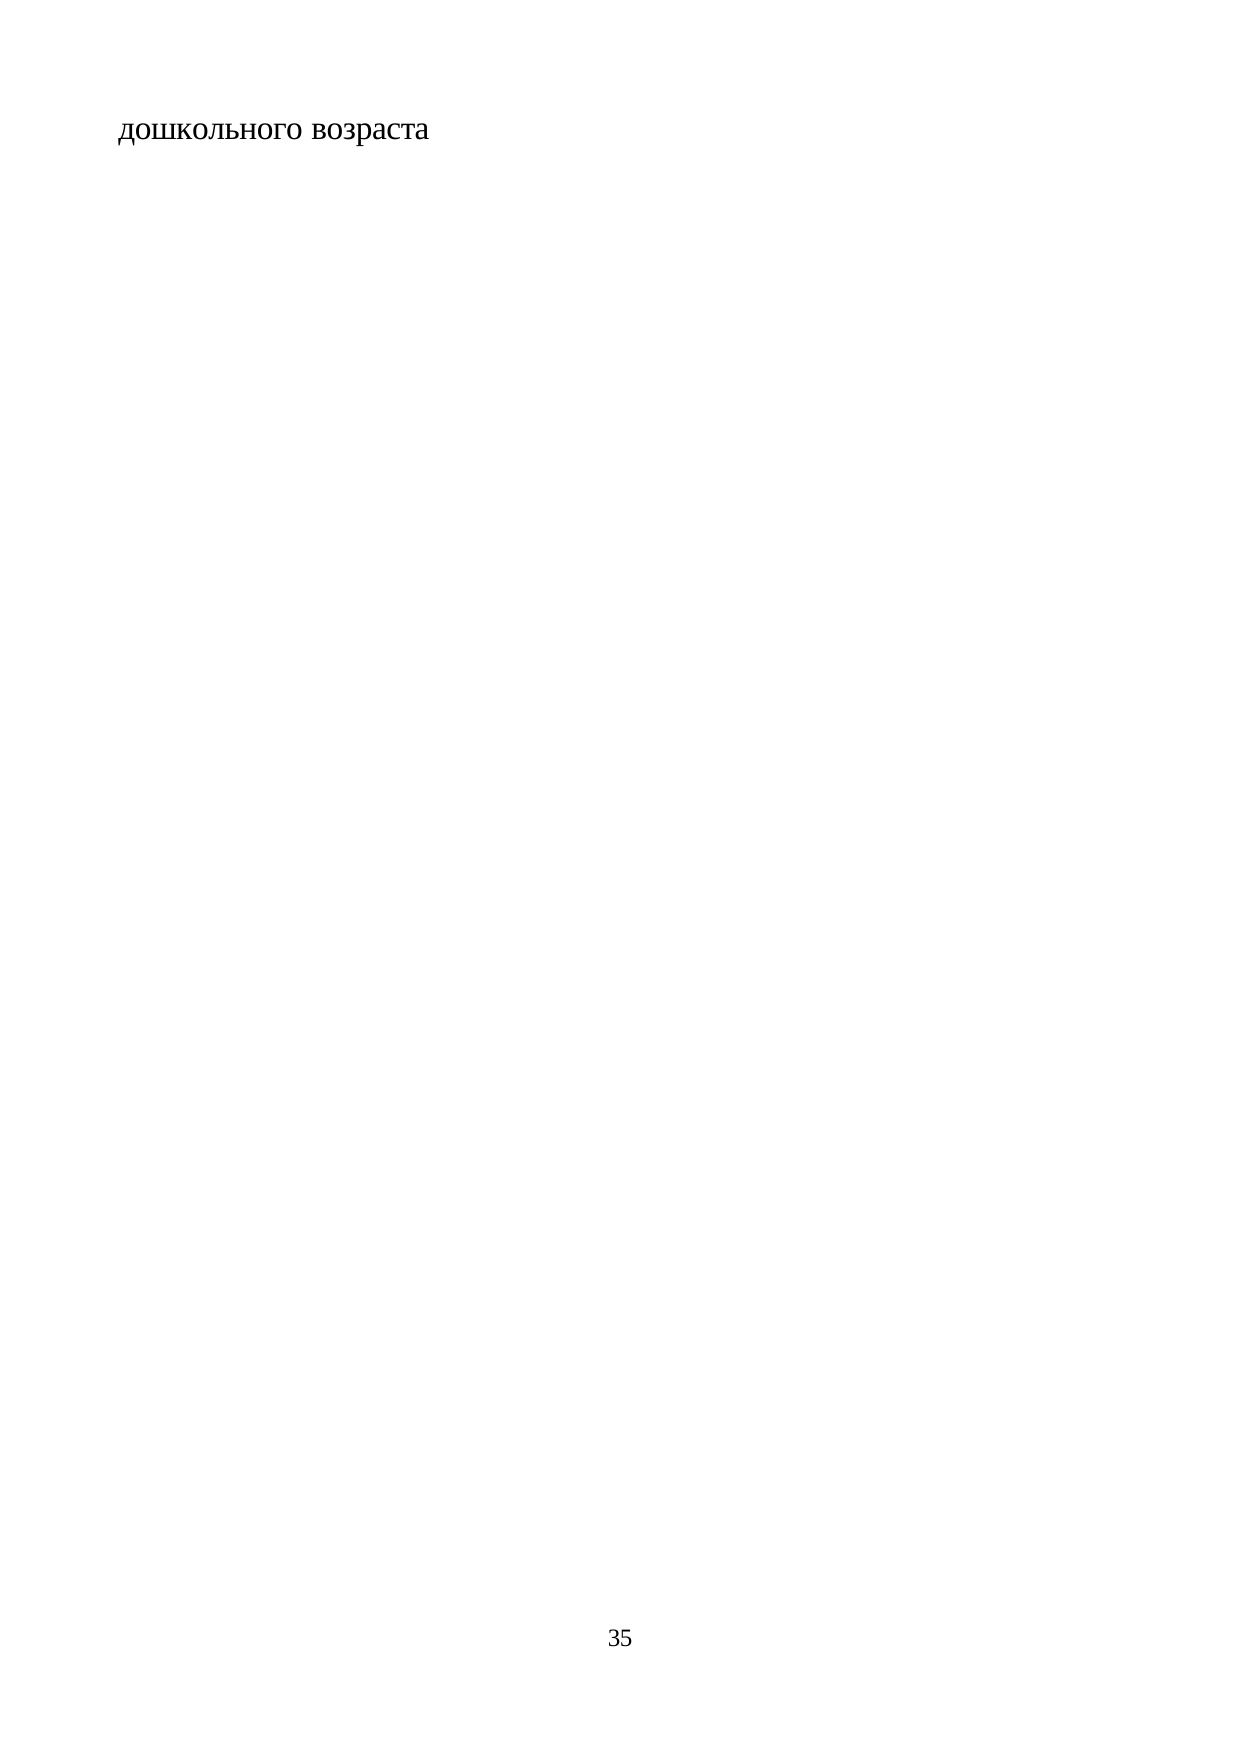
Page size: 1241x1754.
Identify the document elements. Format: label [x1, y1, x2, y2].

text [118, 108, 1122, 147]
